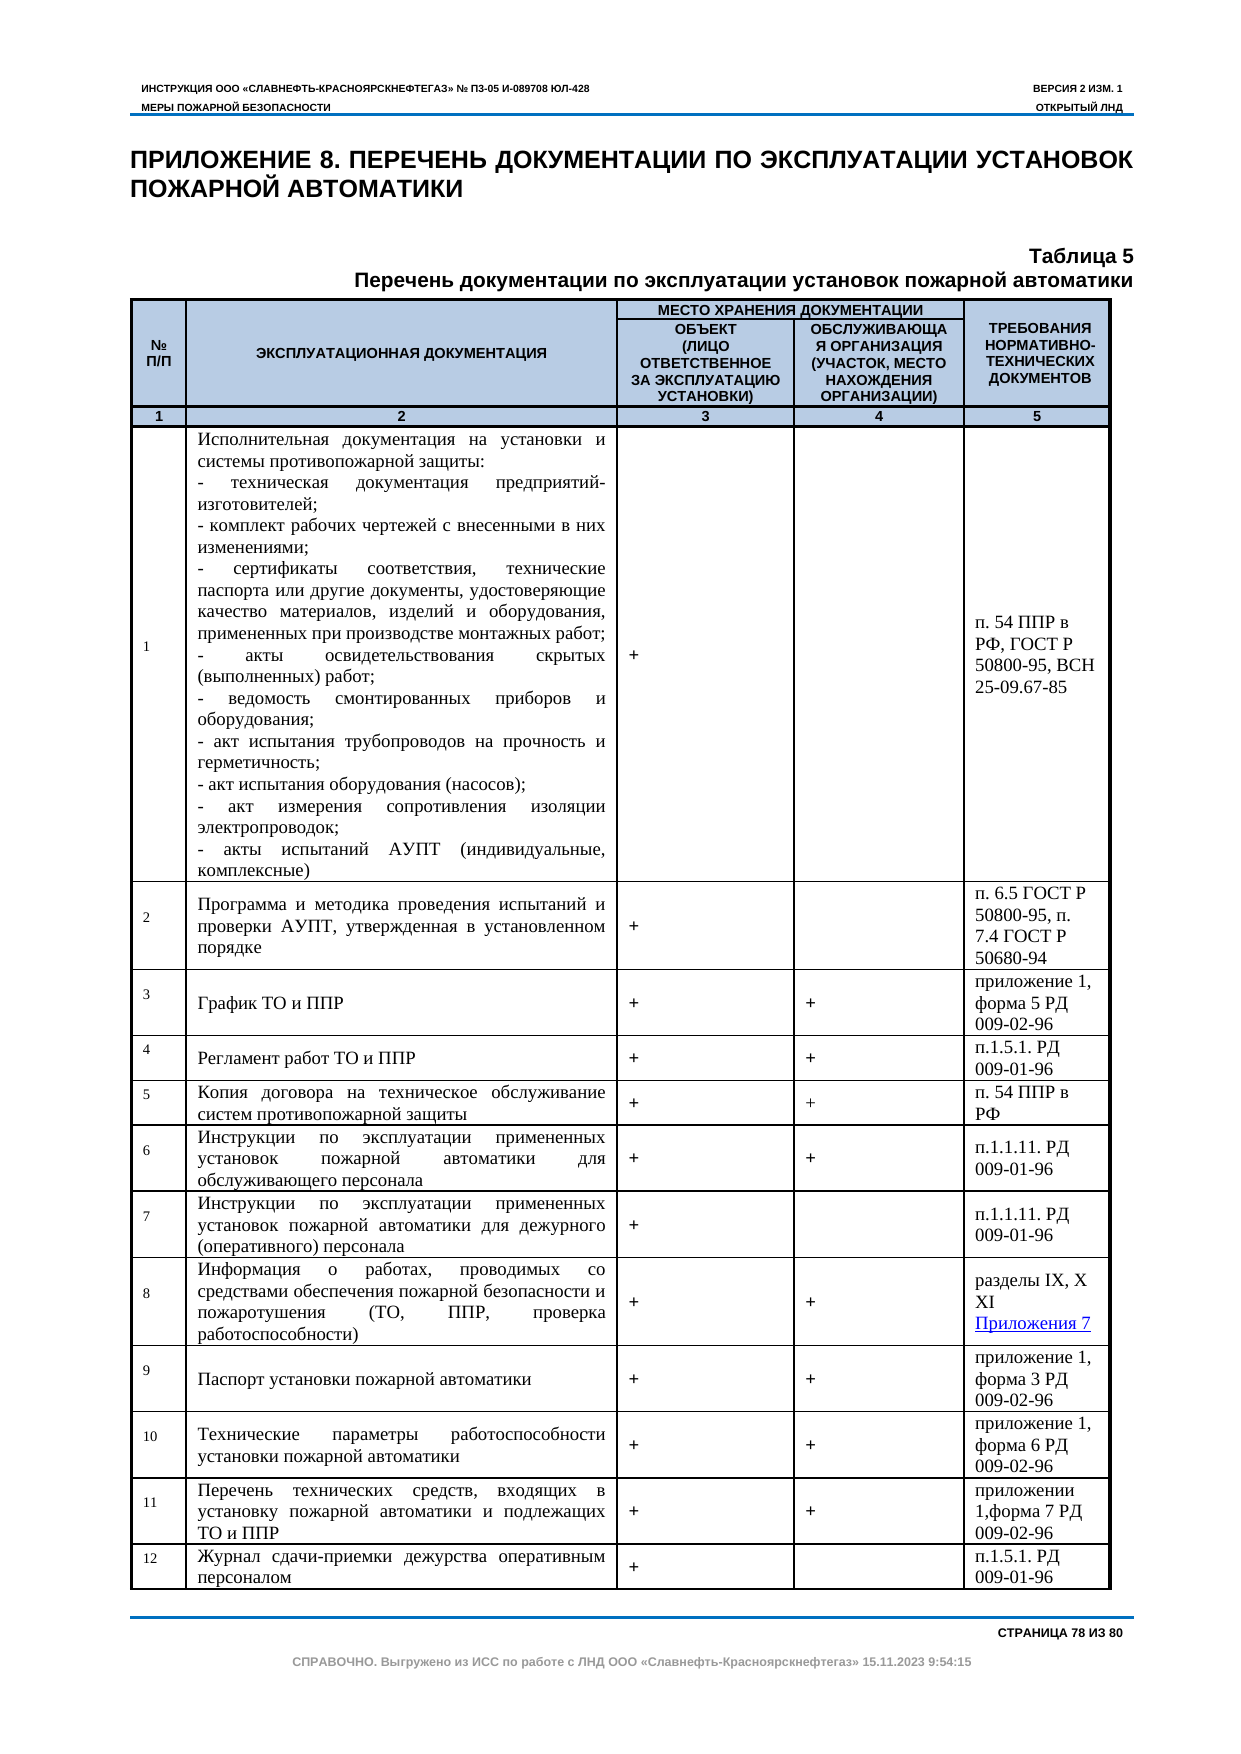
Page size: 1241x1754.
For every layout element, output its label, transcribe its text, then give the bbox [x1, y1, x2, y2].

table_cell п. 54 ППР в РФ, ГОСТ Р 50800-95, ВСН 25-09.67-85 [965, 428, 1108, 881]
table_cell [133, 970, 185, 1035]
table_cell 1 [133, 408, 185, 425]
table_cell ОБЪЕКТ (ЛИЦО ОТВЕТСТВЕННОЕ ЗА ЭКСПЛУАТАЦИЮ УСТАНОВКИ) [618, 320, 793, 405]
table_cell Исполнительная документация на установки и системы противопожарной защиты: - техническая документация предприятий-изготовителей; - комплект рабочих чертежей с внесенными в них изменениями; - сертификаты соответствия, технические паспорта или другие документы, удостоверяющие качество материалов, изделий и оборудования, примененных при производстве монтажных работ; - акты освидетельствования скрытых (выполненных) работ; - ведомость смонтированных приборов и оборудования; - акт испытания трубопроводов на прочность и герметичность; - акт испытания оборудования (насосов); - акт измерения сопротивления изоляции электропроводок; - акты испытаний АУПТ (индивидуальные, комплексные) [187, 428, 616, 881]
table_cell п. 54 ППР в РФ [965, 1081, 1108, 1124]
table_cell [133, 1479, 185, 1543]
table_cell + [618, 1036, 793, 1079]
table_cell [133, 428, 185, 881]
table_cell разделы IX, X XI Приложения 7 [965, 1258, 1108, 1344]
table_cell п. 6.5 ГОСТ Р 50800-95, п. 7.4 ГОСТ Р 50680-94 [965, 882, 1108, 968]
table_cell Программа и методика проведения испытаний и проверки АУПТ, утвержденная в установленном порядке [187, 882, 616, 968]
table_cell 5 [965, 408, 1108, 425]
table_cell + [795, 1258, 963, 1344]
table_cell 2 [187, 408, 616, 425]
table_header ЭКСПЛУАТАЦИОННАЯ ДОКУМЕНТАЦИЯ [187, 301, 616, 405]
table_cell [795, 1545, 963, 1588]
table_cell [133, 1081, 185, 1124]
table_cell + [795, 1346, 963, 1411]
table_cell приложении 1,форма 7 РД 009-02-96 [965, 1479, 1108, 1543]
table_cell + [618, 970, 793, 1035]
table_cell + [795, 1126, 963, 1190]
table_cell [133, 1192, 185, 1257]
table_cell + [618, 1479, 793, 1543]
text ПРИЛОЖЕНИЕ 8. ПЕРЕЧЕНЬ ДОКУМЕНТАЦИИ ПО ЭКСПЛУАТАЦИИ УСТАНОВОК ПОЖАРНОЙ АВТОМАТИКИ [130, 145, 1134, 203]
table_cell [133, 1545, 185, 1588]
table_cell + [618, 1258, 793, 1344]
table_cell [133, 1126, 185, 1190]
table_cell + [795, 1036, 963, 1079]
table_cell + [618, 428, 793, 881]
table_cell + [618, 882, 793, 968]
table_cell [795, 428, 963, 881]
table_cell 3 [618, 408, 793, 425]
table_cell Перечень технических средств, входящих в установку пожарной автоматики и подлежащих ТО и ППР [187, 1479, 616, 1543]
table_cell Информация о работах, проводимых со средствами обеспечения пожарной безопасности и пожаротушения (ТО, ППР, проверка работоспособности) [187, 1258, 616, 1344]
table_cell Технические параметры работоспособности установки пожарной автоматики [187, 1412, 616, 1477]
table_cell п.1.1.11. РД 009-01-96 [965, 1192, 1108, 1257]
table_header № П/П [133, 301, 185, 405]
table_cell ОБСЛУЖИВАЮЩАЯ ОРГАНИЗАЦИЯ (УЧАСТОК, МЕСТО НАХОЖДЕНИЯ ОРГАНИЗАЦИИ) [795, 320, 963, 405]
table_cell + [618, 1346, 793, 1411]
table_cell [133, 882, 185, 968]
table_cell Копия договора на техническое обслуживание систем противопожарной защиты [187, 1081, 616, 1124]
table_cell [133, 1258, 185, 1344]
table_header МЕСТО ХРАНЕНИЯ ДОКУМЕНТАЦИИ [618, 301, 963, 318]
table_cell 4 [795, 408, 963, 425]
table_cell Инструкции по эксплуатации примененных установок пожарной автоматики для дежурного (оперативного) персонала [187, 1192, 616, 1257]
table_cell Паспорт установки пожарной автоматики [187, 1346, 616, 1411]
table_cell + [618, 1126, 793, 1190]
table_cell п.1.5.1. РД 009-01-96 [965, 1545, 1108, 1588]
table_cell + [795, 970, 963, 1035]
table_cell + [795, 1412, 963, 1477]
table_cell График ТО и ППР [187, 970, 616, 1035]
table_cell приложение 1, форма 3 РД 009-02-96 [965, 1346, 1108, 1411]
table_cell [133, 1346, 185, 1411]
table_cell Регламент работ ТО и ППР [187, 1036, 616, 1079]
table_cell приложение 1, форма 6 РД 009-02-96 [965, 1412, 1108, 1477]
table_cell + [618, 1192, 793, 1257]
table_cell п.1.1.11. РД 009-01-96 [965, 1126, 1108, 1190]
text Таблица 5 [130, 244, 1134, 268]
table_cell + [795, 1081, 963, 1124]
table_cell + [618, 1081, 793, 1124]
table_cell + [795, 1479, 963, 1543]
table_cell п.1.5.1. РД 009-01-96 [965, 1036, 1108, 1079]
table_cell приложение 1, форма 5 РД 009-02-96 [965, 970, 1108, 1035]
table_cell [795, 1192, 963, 1257]
table_cell Инструкции по эксплуатации примененных установок пожарной автоматики для обслуживающего персонала [187, 1126, 616, 1190]
table_cell [133, 1036, 185, 1079]
table_header ТРЕБОВАНИЯ НОРМАТИВНО-ТЕХНИЧЕСКИХ ДОКУМЕНТОВ [965, 301, 1108, 405]
text Перечень документации по эксплуатации установок пожарной автоматики [130, 268, 1134, 292]
table_cell Журнал сдачи-приемки дежурства оперативным персоналом [187, 1545, 616, 1588]
table_cell [795, 882, 963, 968]
table_cell [133, 1412, 185, 1477]
table_cell + [618, 1412, 793, 1477]
table_cell + [618, 1545, 793, 1588]
